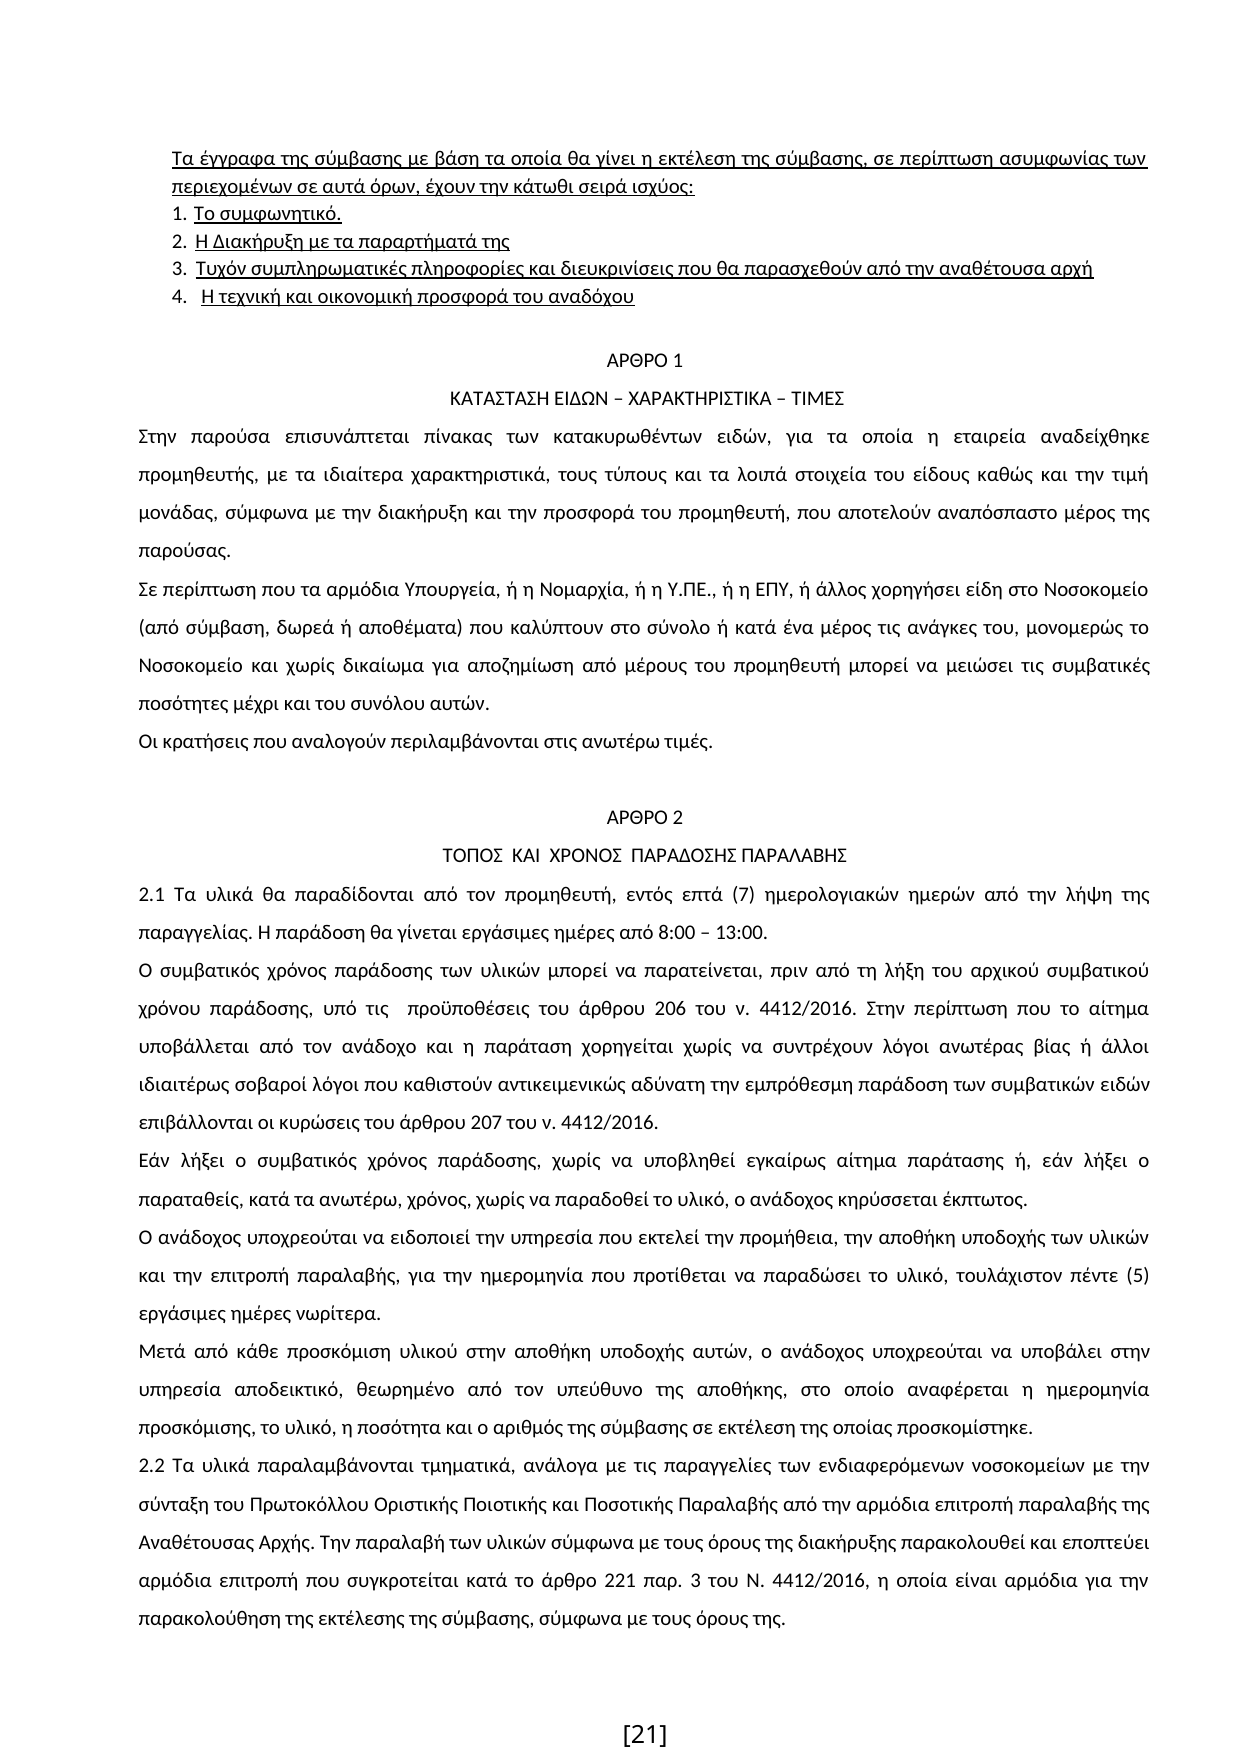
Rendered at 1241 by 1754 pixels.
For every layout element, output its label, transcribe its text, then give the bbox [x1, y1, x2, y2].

text ΤΟΠΟΣ ΚΑΙ ΧΡΟΝΟΣ ΠΑΡΑΔΟΣΗΣ ΠΑΡΑΛΑΒΗΣ [138, 843, 1151, 868]
text 2.1 Τα υλικά θα παραδίδονται από τον προμηθευτή, εντός επτά (7) ημερολογιακών ημερών από την λήψη της παραγγελίας. Η παράδοση θα γίνεται εργάσιμες ημέρες από 8:00 – 13:00. [138, 881, 1151, 944]
text Ο ανάδοχος υποχρεούται να ειδοποιεί την υπηρεσία που εκτελεί την προμήθεια, την αποθήκη υποδοχής των υλικών και την επιτροπή παραλαβής, για την ημερομηνία που προτίθεται να παραδώσει το υλικό, τουλάχιστον πέντε (5) εργάσιμες ημέρες νωρίτερα. [138, 1224, 1151, 1326]
list Η τεχνική και οικονομική προσφορά του αναδόχου [172, 281, 1151, 309]
text ΑΡΘΡΟ 2 [138, 804, 1151, 830]
text Οι κρατήσεις που αναλογούν περιλαμβάνονται στις ανωτέρω τιμές. [138, 728, 1151, 754]
text Τα έγγραφα της σύμβασης με βάση τα οποία θα γίνει η εκτέλεση της σύμβασης, σε περίπτωση ασυμφωνίας των περιεχομένων σε αυτά όρων, έχουν την κάτωθι σειρά ισχύος: [172, 169, 1147, 199]
list Η Διακήρυξη με τα παραρτήματά της [172, 226, 1151, 254]
text Στην παρούσα επισυνάπτεται πίνακας των κατακυρωθέντων ειδών, για τα οποία η εταιρεία αναδείχθηκε προμηθευτής, με τα ιδιαίτερα χαρακτηριστικά, τους τύπους και τα λοιπά στοιχεία του είδους καθώς και την τιμή μονάδας, σύμφωνα με την διακήρυξη και την προσφορά του προμηθευτή, που αποτελούν αναπόσπαστο μέρος της παρούσας. [138, 423, 1151, 563]
text Ο συμβατικός χρόνος παράδοσης των υλικών μπορεί να παρατείνεται, πριν από τη λήξη του αρχικού συμβατικού χρόνου παράδοσης, υπό τις προϋποθέσεις του άρθρου 206 του ν. 4412/2016. Στην περίπτωση που το αίτημα υποβάλλεται από τον ανάδοχο και η παράταση χορηγείται χωρίς να συντρέχουν λόγοι ανωτέρας βίας ή άλλοι ιδιαιτέρως σοβαροί λόγοι που καθιστούν αντικειμενικώς αδύνατη την εμπρόθεσμη παράδοση των συμβατικών ειδών επιβάλλονται οι κυρώσεις του άρθρου 207 του ν. 4412/2016. [138, 957, 1151, 1135]
list Τυχόν συμπληρωματικές πληροφορίες και διευκρινίσεις που θα παρασχεθούν από την αναθέτουσα αρχή [172, 254, 1147, 281]
text Τα έγγραφα της σύμβασης με βάση τα οποία θα γίνει η εκτέλεση της σύμβασης, σε περίπτωση ασυμφωνίας των περιεχομένων σε αυτά όρων, έχουν την κάτωθι σειρά ισχύος: [172, 144, 1147, 167]
text Εάν λήξει ο συμβατικός χρόνος παράδοσης, χωρίς να υποβληθεί εγκαίρως αίτημα παράτασης ή, εάν λήξει ο παραταθείς, κατά τα ανωτέρω, χρόνος, χωρίς να παραδοθεί το υλικό, ο ανάδοχος κηρύσσεται έκπτωτος. [138, 1148, 1151, 1211]
text ΚΑΤΑΣΤΑΣΗ ΕΙΔΩΝ – ΧΑΡΑΚΤΗΡΙΣΤΙΚΑ – ΤΙΜΕΣ [138, 385, 1151, 411]
text Μετά από κάθε προσκόμιση υλικού στην αποθήκη υποδοχής αυτών, ο ανάδοχος υποχρεούται να υποβάλει στην υπηρεσία αποδεικτικό, θεωρημένο από τον υπεύθυνο της αποθήκης, στο οποίο αναφέρεται η ημερομηνία προσκόμισης, το υλικό, η ποσότητα και ο αριθμός της σύμβασης σε εκτέλεση της οποίας προσκομίστηκε. [138, 1338, 1151, 1440]
text 2.2 Τα υλικά παραλαμβάνονται τμηματικά, ανάλογα με τις παραγγελίες των ενδιαφερόμενων νοσοκομείων με την σύνταξη του Πρωτοκόλλου Οριστικής Ποιοτικής και Ποσοτικής Παραλαβής από την αρμόδια επιτροπή παραλαβής της Αναθέτουσας Αρχής. Την παραλαβή των υλικών σύμφωνα με τους όρους της διακήρυξης παρακολουθεί και εποπτεύει αρμόδια επιτροπή που συγκροτείται κατά το άρθρο 221 παρ. 3 του Ν. 4412/2016, η οποία είναι αρμόδια για την παρακολούθηση της εκτέλεσης της σύμβασης, σύμφωνα με τους όρους της. [138, 1453, 1151, 1631]
text ΑΡΘΡΟ 1 [138, 347, 1151, 372]
text Σε περίπτωση που τα αρμόδια Υπουργεία, ή η Νομαρχία, ή η Υ.ΠΕ., ή η ΕΠΥ, ή άλλος χορηγήσει είδη στο Νοσοκομείο (από σύμβαση, δωρεά ή αποθέματα) που καλύπτουν στο σύνολο ή κατά ένα μέρος τις ανάγκες του, μονομερώς το Νοσοκομείο και χωρίς δικαίωμα για αποζημίωση από μέρους του προμηθευτή μπορεί να μειώσει τις συμβατικές ποσότητες μέχρι και του συνόλου αυτών. [138, 576, 1151, 716]
list Το συμφωνητικό. [172, 199, 1151, 226]
